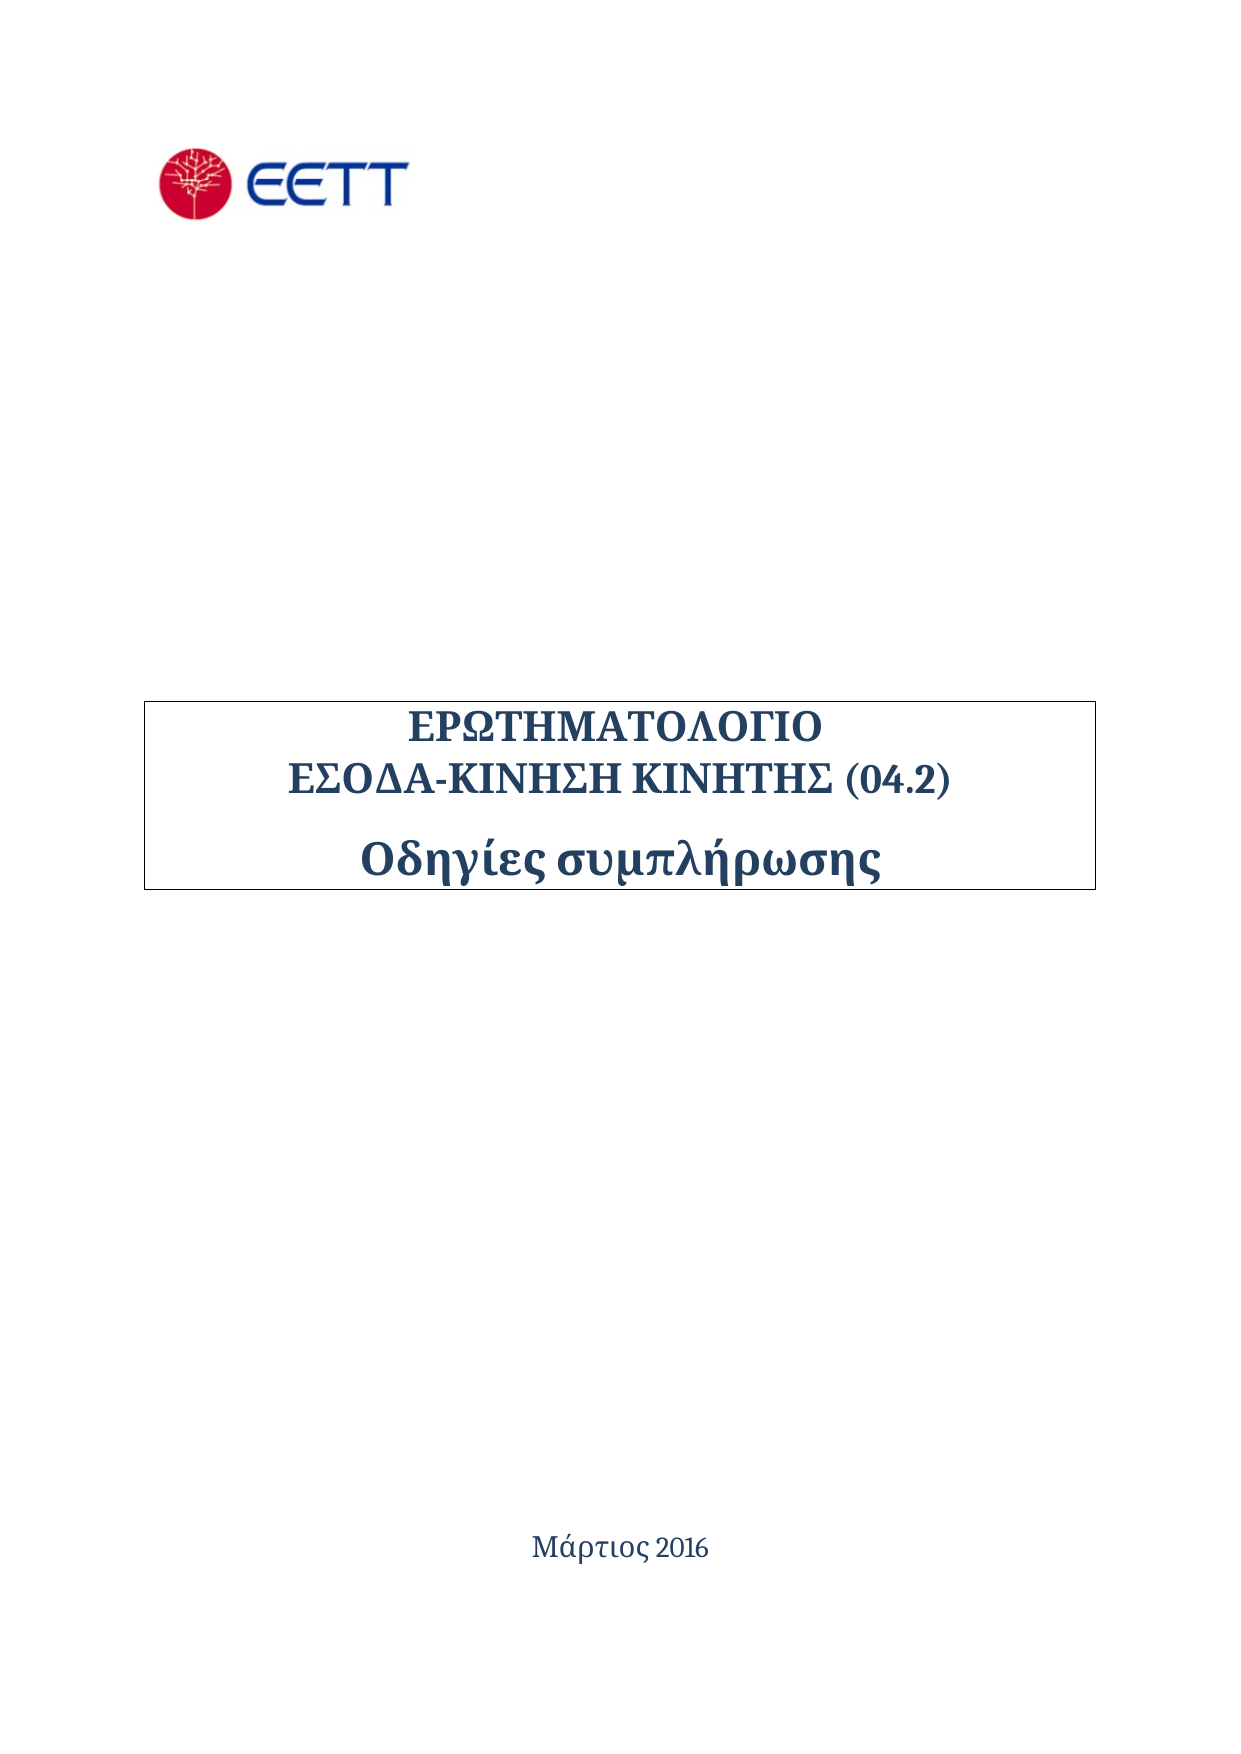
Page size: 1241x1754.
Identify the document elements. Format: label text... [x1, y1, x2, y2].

text ΕΡΩΤΗΜΑΤΟΛΟΓΙΟ ΕΣΟΔΑ-ΚΙΝΗΣΗ ΚΙΝΗΤΗΣ (04.2) [145, 702, 1095, 804]
picture [153, 147, 414, 225]
text Μάρτιος 2016 [153, 1531, 1087, 1565]
text Οδηγίες συμπλήρωσης [145, 831, 1095, 889]
